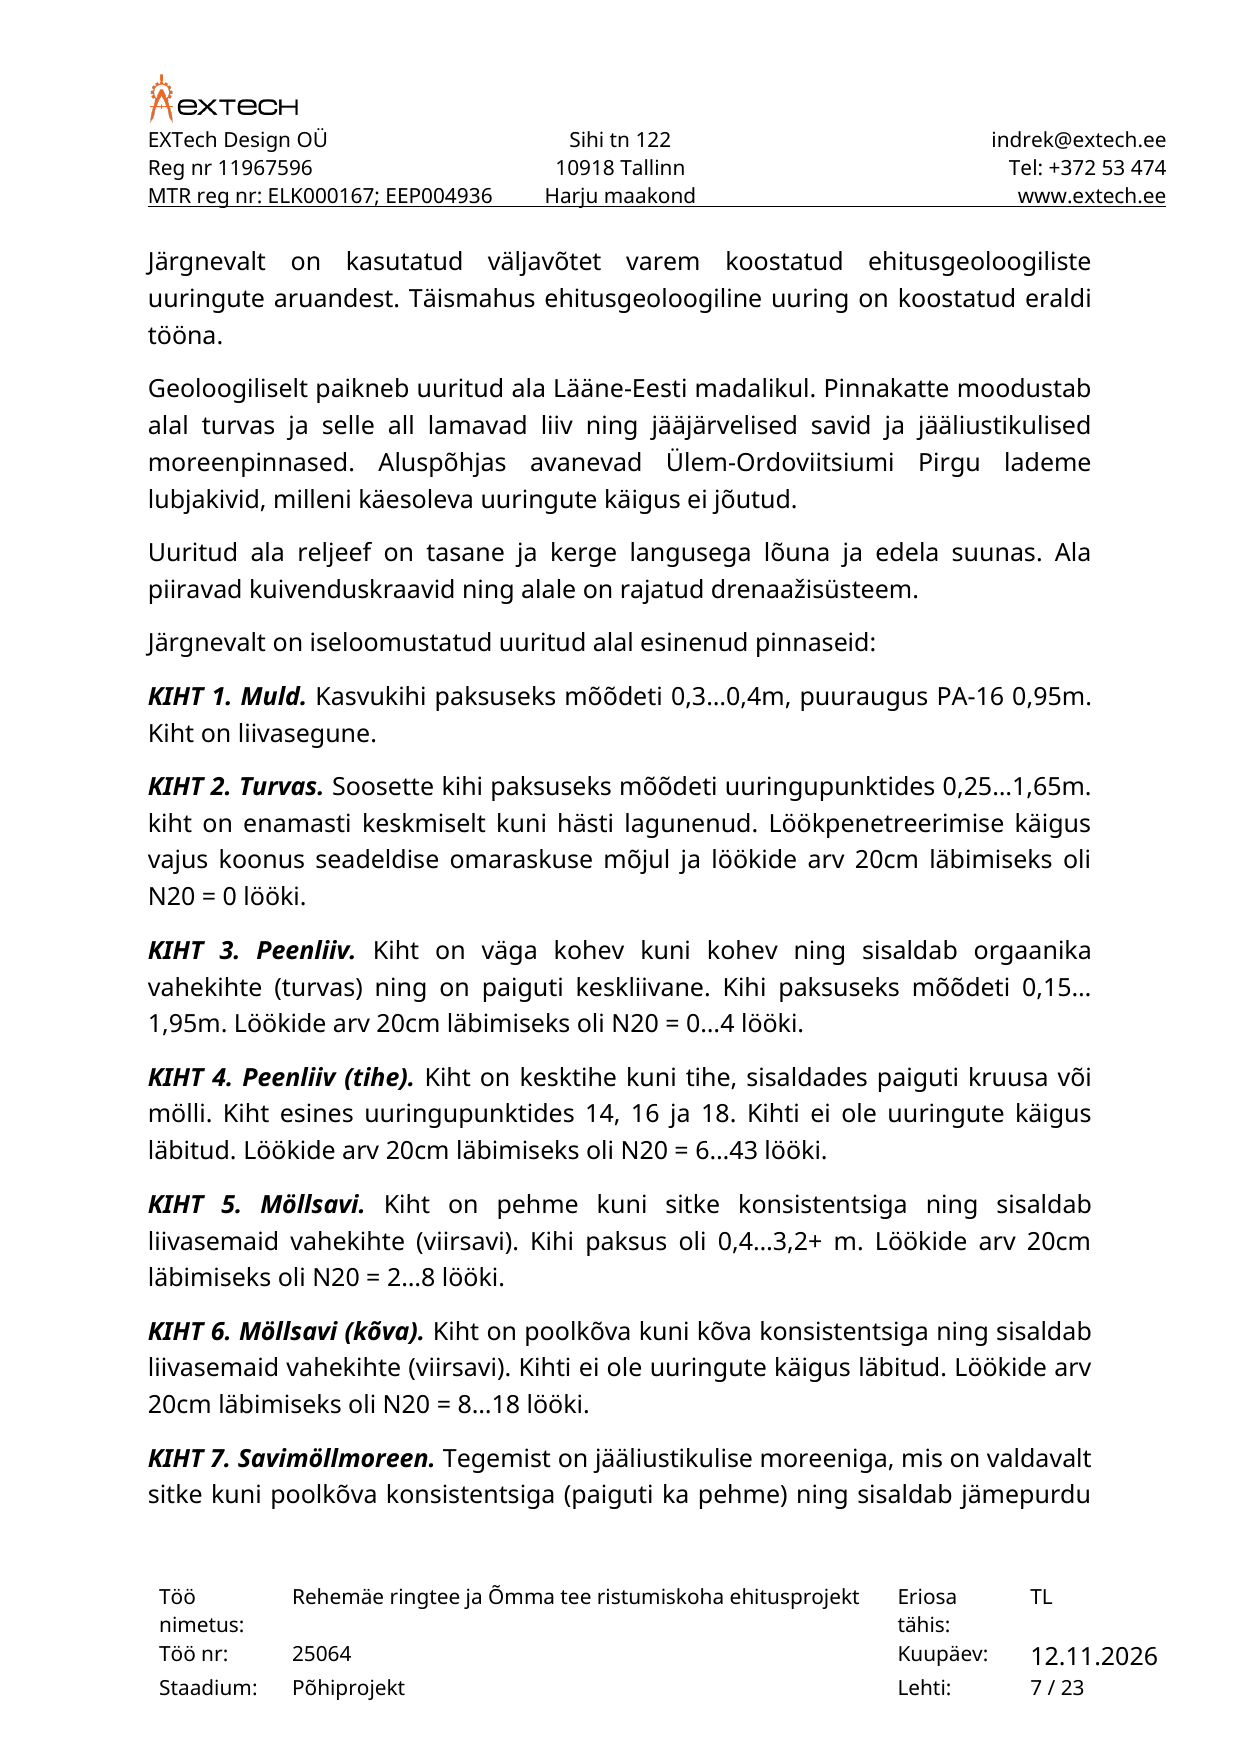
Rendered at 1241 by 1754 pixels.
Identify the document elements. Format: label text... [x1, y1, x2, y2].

text KIHT 2. Turvas. Soosette kihi paksuseks mõõdeti uuringupunktides 0,25…1,65m. kiht on enamasti keskmiselt kuni hästi lagunenud. Löökpenetreerimise käigus vajus koonus seadeldise omaraskuse mõjul ja löökide arv 20cm läbimiseks oli N20 = 0 lööki. [148, 769, 1093, 913]
text KIHT 1. Muld. Kasvukihi paksuseks mõõdeti 0,3…0,4m, puuraugus PA-16 0,95m. Kiht on liivasegune. [148, 678, 1093, 749]
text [148, 1440, 1093, 1511]
text KIHT 3. Peenliiv. Kiht on väga kohev kuni kohev ning sisaldab orgaanika vahekihte (turvas) ning on paiguti keskliivane. Kihi paksuseks mõõdeti 0,15…1,95m. Löökide arv 20cm läbimiseks oli N20 = 0…4 lööki. [148, 932, 1093, 1040]
text Järgnevalt on kasutatud väljavõtet varem koostatud ehitusgeoloogiliste uuringute aruandest. Täismahus ehitusgeoloogiline uuring on koostatud eraldi tööna. [148, 244, 1093, 352]
picture [147, 73, 300, 125]
text KIHT 6. Möllsavi (kõva). Kiht on poolkõva kuni kõva konsistentsiga ning sisaldab liivasemaid vahekihte (viirsavi). Kihti ei ole uuringute käigus läbitud. Löökide arv 20cm läbimiseks oli N20 = 8…18 lööki. [148, 1313, 1093, 1421]
text Järgnevalt on iseloomustatud uuritud alal esinenud pinnaseid: [148, 625, 1093, 659]
text KIHT 5. Möllsavi. Kiht on pehme kuni sitke konsistentsiga ning sisaldab liivasemaid vahekihte (viirsavi). Kihi paksus oli 0,4…3,2+ m. Löökide arv 20cm läbimiseks oli N20 = 2…8 lööki. [148, 1186, 1093, 1294]
text Uuritud ala reljeef on tasane ja kerge langusega lõuna ja edela suunas. Ala piiravad kuivenduskraavid ning alale on rajatud drenaažisüsteem. [148, 535, 1093, 606]
text Geoloogiliselt paikneb uuritud ala Lääne-Eesti madalikul. Pinnakatte moodustab alal turvas ja selle all lamavad liiv ning jääjärvelised savid ja jääliustikulised moreenpinnased. Aluspõhjas avanevad Ülem-Ordoviitsiumi Pirgu lademe lubjakivid, milleni käesoleva uuringute käigus ei jõutud. [148, 371, 1093, 515]
text KIHT 4. Peenliiv (tihe). Kiht on kesktihe kuni tihe, sisaldades paiguti kruusa või mölli. Kiht esines uuringupunktides 14, 16 ja 18. Kihti ei ole uuringute käigus läbitud. Löökide arv 20cm läbimiseks oli N20 = 6…43 lööki. [148, 1059, 1093, 1167]
